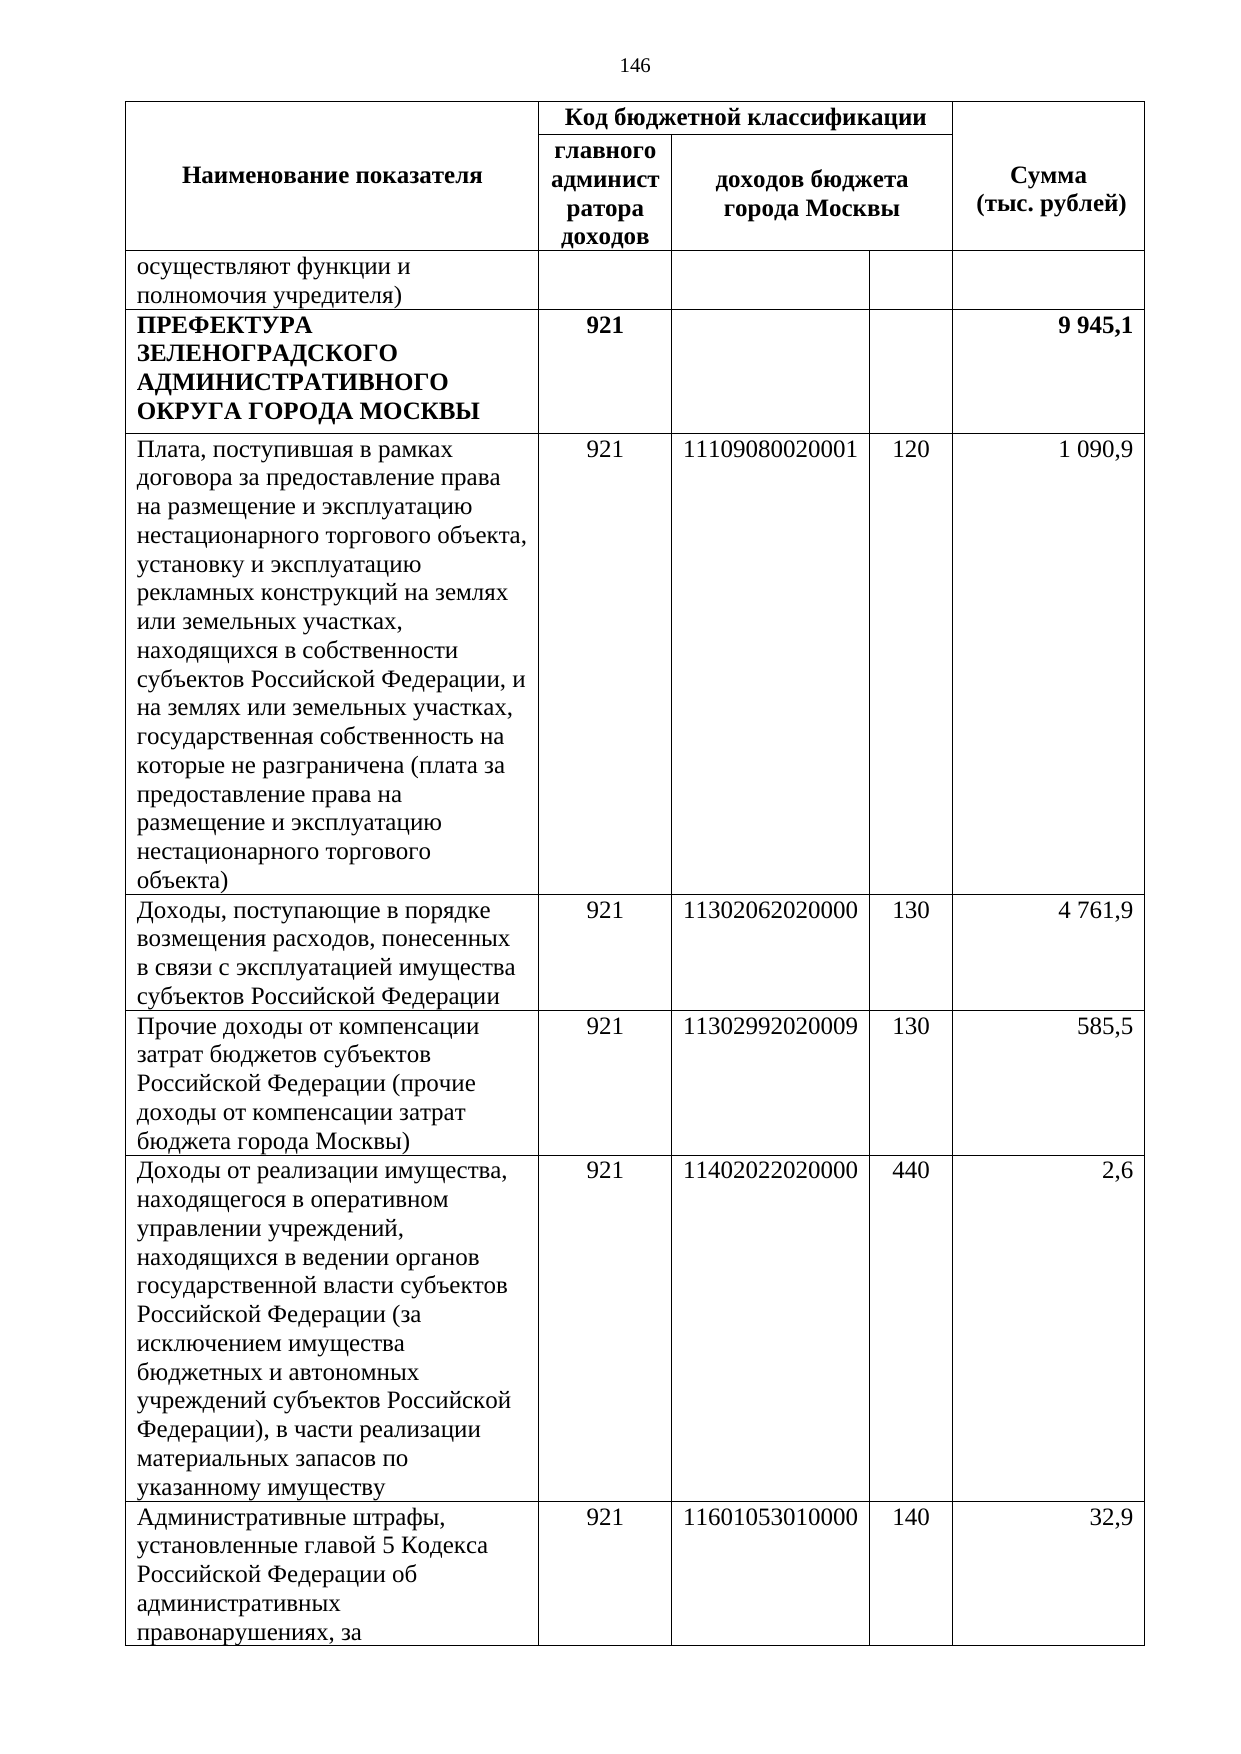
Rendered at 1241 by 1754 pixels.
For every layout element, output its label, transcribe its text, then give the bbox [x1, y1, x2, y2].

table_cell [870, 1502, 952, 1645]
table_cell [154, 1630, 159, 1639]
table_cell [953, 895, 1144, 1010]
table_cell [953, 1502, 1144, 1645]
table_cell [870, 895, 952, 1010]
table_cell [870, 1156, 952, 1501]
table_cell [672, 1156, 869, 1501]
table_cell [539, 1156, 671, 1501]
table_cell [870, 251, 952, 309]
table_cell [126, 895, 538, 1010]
table_header Наименование показателя [126, 102, 538, 250]
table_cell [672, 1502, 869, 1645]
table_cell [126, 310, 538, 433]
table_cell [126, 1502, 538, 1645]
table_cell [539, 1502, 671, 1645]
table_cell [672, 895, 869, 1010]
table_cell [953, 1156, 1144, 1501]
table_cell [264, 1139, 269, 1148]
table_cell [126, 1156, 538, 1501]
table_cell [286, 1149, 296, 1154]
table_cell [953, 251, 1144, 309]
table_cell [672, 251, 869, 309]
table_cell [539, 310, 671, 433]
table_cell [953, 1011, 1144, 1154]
table_header Код бюджетной классификации [539, 102, 952, 134]
table_cell доходов бюджета города Москвы [672, 135, 952, 250]
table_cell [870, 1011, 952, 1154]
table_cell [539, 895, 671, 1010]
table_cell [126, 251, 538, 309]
table_header Сумма (тыс. рублей) [953, 102, 1144, 250]
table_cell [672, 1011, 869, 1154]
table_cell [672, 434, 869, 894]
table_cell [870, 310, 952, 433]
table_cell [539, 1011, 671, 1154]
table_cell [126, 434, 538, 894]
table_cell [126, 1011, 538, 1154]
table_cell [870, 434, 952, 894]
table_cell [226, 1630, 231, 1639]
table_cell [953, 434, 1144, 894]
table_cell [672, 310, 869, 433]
table_cell главного администратора доходов [539, 135, 671, 250]
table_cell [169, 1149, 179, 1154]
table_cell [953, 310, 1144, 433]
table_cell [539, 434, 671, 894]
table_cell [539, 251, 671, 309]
